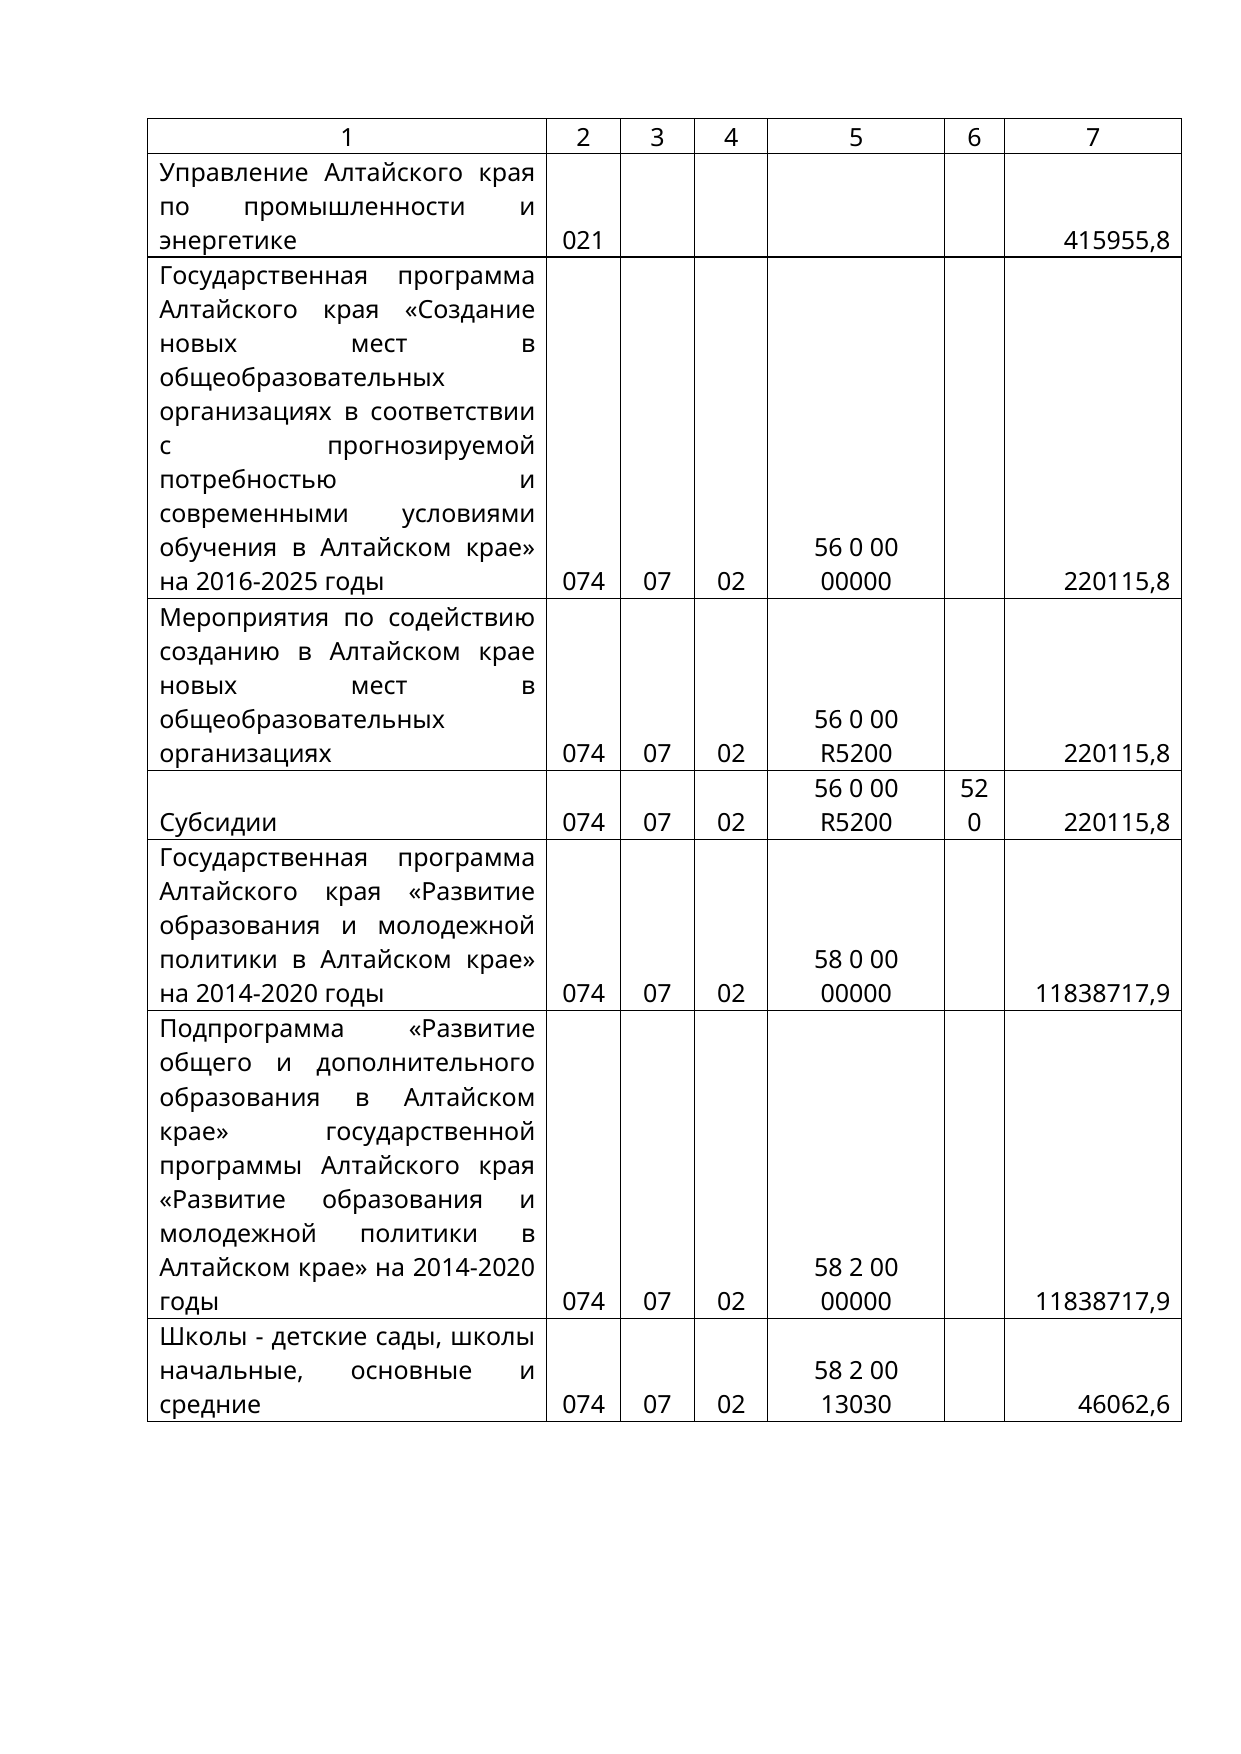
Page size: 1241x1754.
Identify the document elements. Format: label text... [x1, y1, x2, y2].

table_header 4 [695, 119, 767, 153]
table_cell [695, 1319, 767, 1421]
table_cell 415955,8 [1005, 154, 1181, 256]
table_header 3 [621, 119, 694, 153]
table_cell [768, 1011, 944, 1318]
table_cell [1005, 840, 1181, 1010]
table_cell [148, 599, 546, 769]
table_cell [945, 154, 1004, 256]
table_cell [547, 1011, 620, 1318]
table_cell Управление Алтайского края по промышленности и энергетике [148, 154, 546, 256]
table_header 1 [148, 119, 546, 153]
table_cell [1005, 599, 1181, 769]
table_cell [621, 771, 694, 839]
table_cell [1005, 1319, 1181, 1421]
table_header 6 [945, 119, 1004, 153]
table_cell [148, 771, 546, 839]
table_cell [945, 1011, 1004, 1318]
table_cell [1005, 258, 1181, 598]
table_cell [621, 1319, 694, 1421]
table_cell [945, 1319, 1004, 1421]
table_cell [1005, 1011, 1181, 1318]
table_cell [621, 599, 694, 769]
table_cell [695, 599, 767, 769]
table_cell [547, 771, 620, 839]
table_cell [695, 154, 767, 256]
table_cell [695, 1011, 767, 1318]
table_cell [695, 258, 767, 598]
table_cell [768, 154, 944, 256]
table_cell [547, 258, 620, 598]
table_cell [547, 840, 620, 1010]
table_header 2 [547, 119, 620, 153]
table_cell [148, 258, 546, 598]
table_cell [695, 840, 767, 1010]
table_header 5 [768, 119, 944, 153]
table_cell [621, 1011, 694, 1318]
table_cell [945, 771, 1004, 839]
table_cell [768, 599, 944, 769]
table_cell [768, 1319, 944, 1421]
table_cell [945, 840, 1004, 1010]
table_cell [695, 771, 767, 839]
table_header 7 [1005, 119, 1181, 153]
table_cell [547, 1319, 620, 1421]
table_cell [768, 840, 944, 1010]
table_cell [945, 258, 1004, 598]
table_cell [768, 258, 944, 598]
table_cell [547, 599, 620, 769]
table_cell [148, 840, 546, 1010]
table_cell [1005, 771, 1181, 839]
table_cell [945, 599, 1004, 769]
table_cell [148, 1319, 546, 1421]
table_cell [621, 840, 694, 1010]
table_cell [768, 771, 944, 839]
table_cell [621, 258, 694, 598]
table_cell 021 [547, 154, 620, 256]
table_cell [621, 154, 694, 256]
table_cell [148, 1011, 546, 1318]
